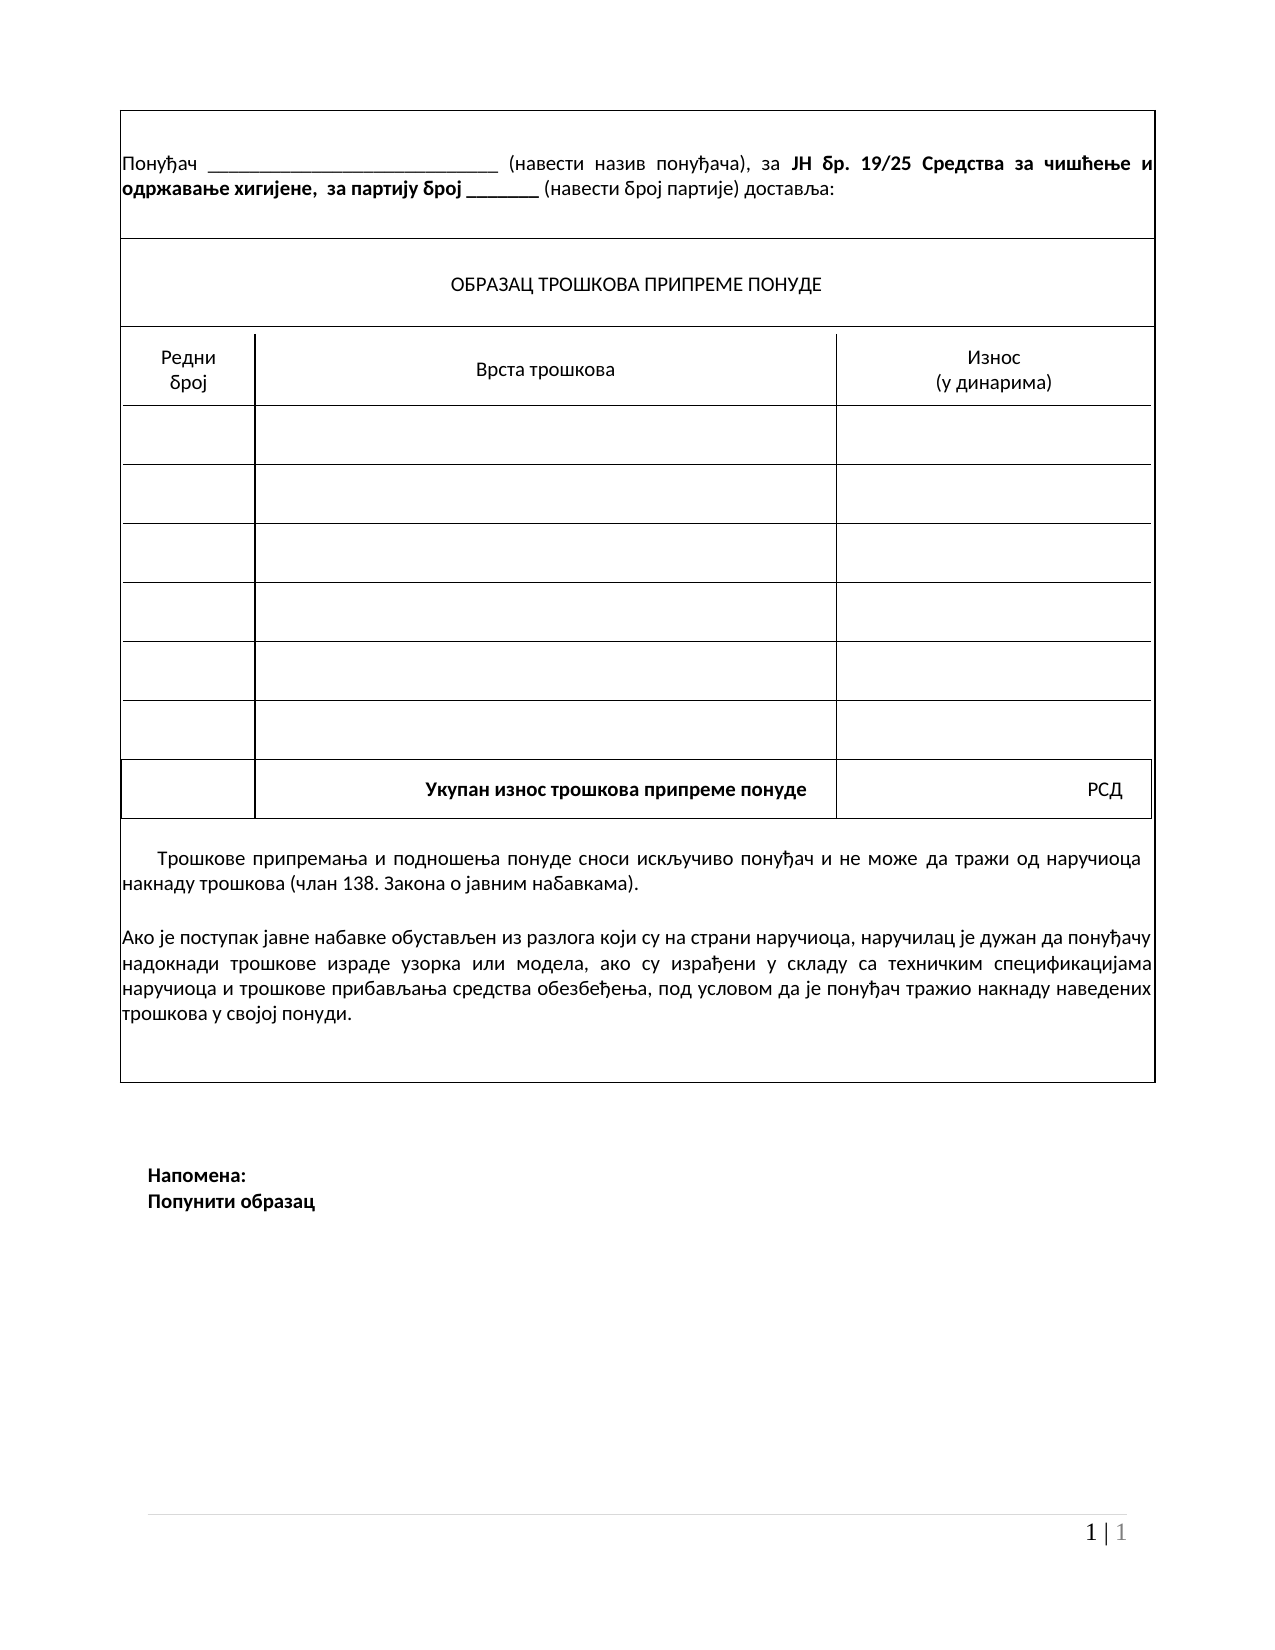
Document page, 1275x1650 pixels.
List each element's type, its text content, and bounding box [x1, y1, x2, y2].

table_cell Трошкове припремања и подношења понуде сноси искључиво понуђач и не може да тражи од наручиоца накнаду трошкова (члан 138. Закона о јавним набавкама). Ако је поступак јавне набавке обустављен из разлога који су на страни наручиоца, наручилац је дужан да понуђачу надокнади трошкове израде узорка или модела, ако су израђени у складу са техничким спецификацијама наручиоца и трошкове прибављања средства обезбеђења, под условом да је понуђач тражио накнаду наведених трошкова у својој понуди. [121, 327, 1154, 1082]
text Попунити образац [148, 1188, 1127, 1213]
text Напомена: [148, 1163, 1127, 1188]
table_header Понуђач ____________________________ (навести назив понуђача), за ЈН бр. 19/25 Средства за чишћење и одржавање хигијене, за партију број _______ (навести број партије) доставља: [121, 111, 1154, 238]
table_cell ОБРАЗАЦ ТРОШКОВА ПРИПРЕМЕ ПОНУДЕ [121, 239, 1154, 326]
